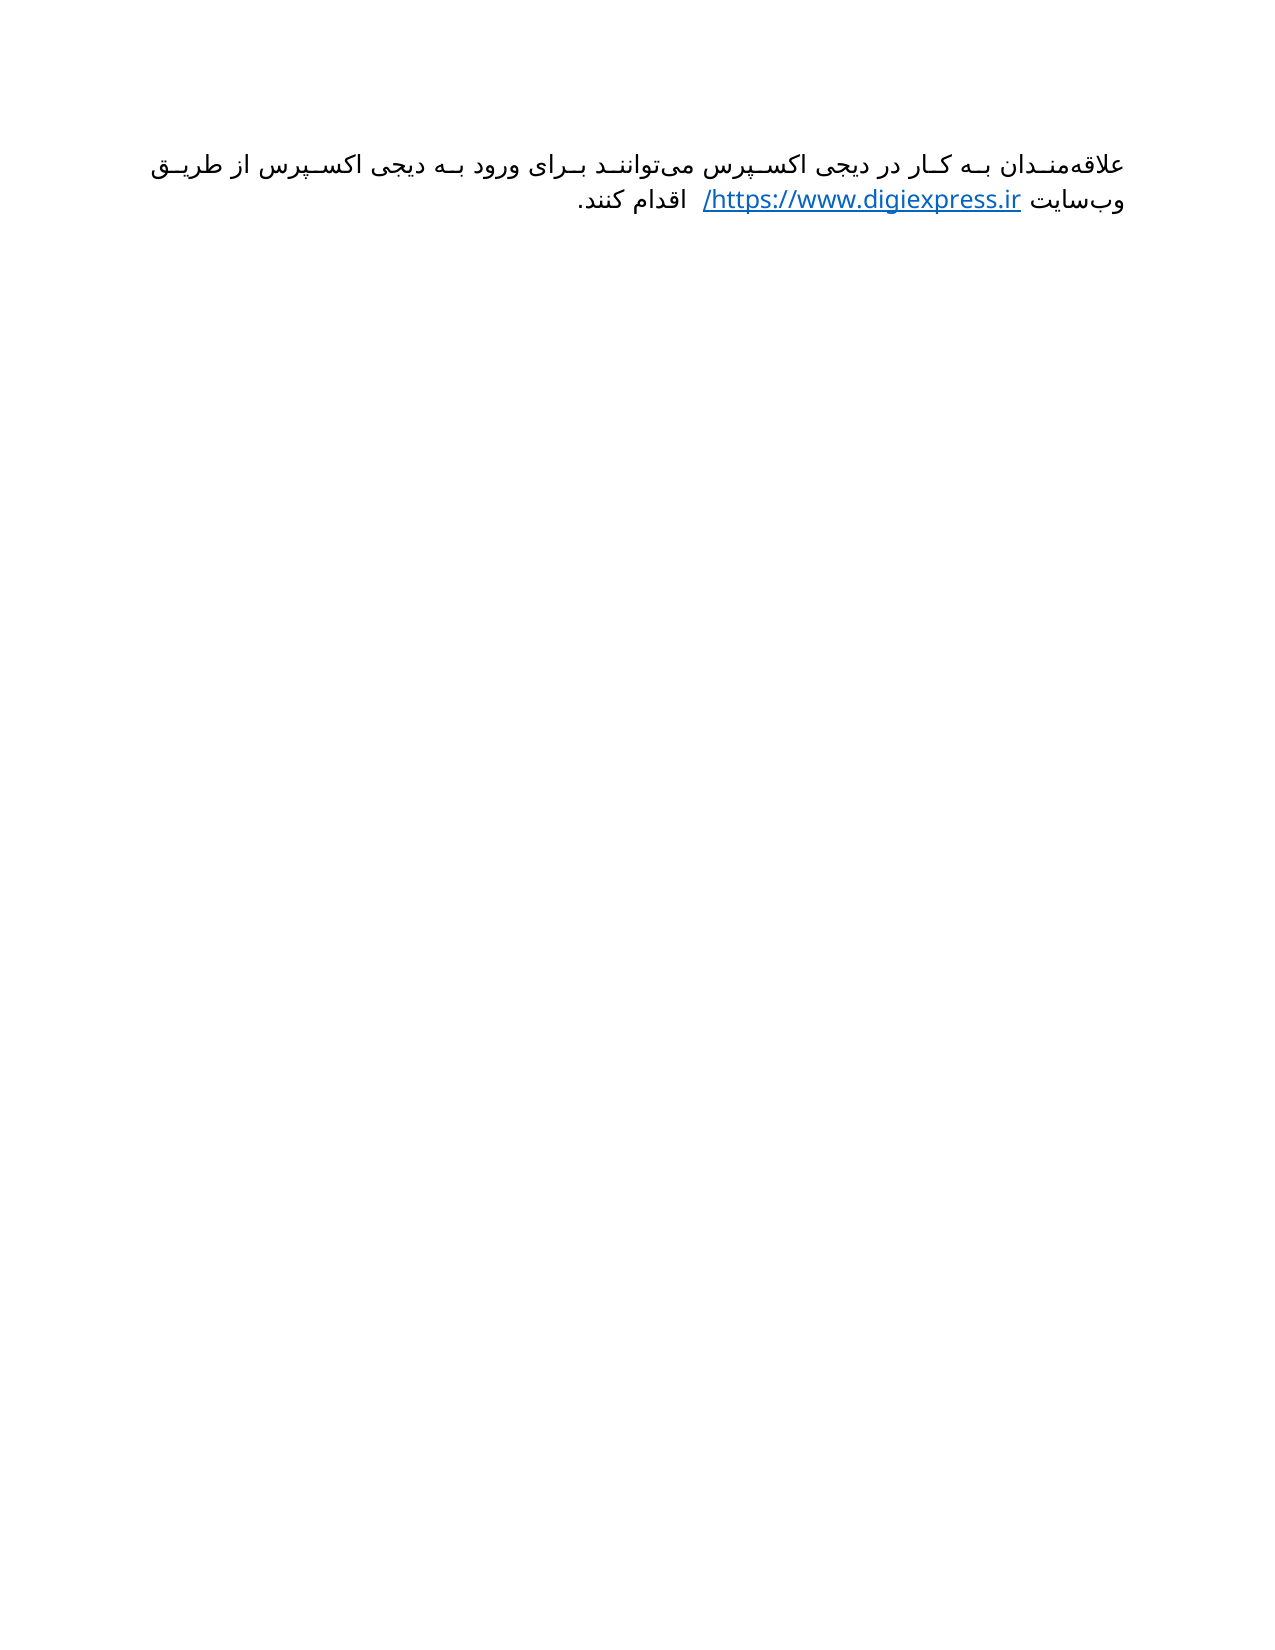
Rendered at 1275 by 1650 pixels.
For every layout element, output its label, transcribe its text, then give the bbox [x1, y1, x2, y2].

text علاقه‌مندان به کار در دیجی‌ اکسپرس می‌توانند برای ورود به دیجی‌ اکسپرس از طریق وب‌سایت https://www.digiexpress.ir/ اقدام کنند. [150, 150, 1125, 216]
